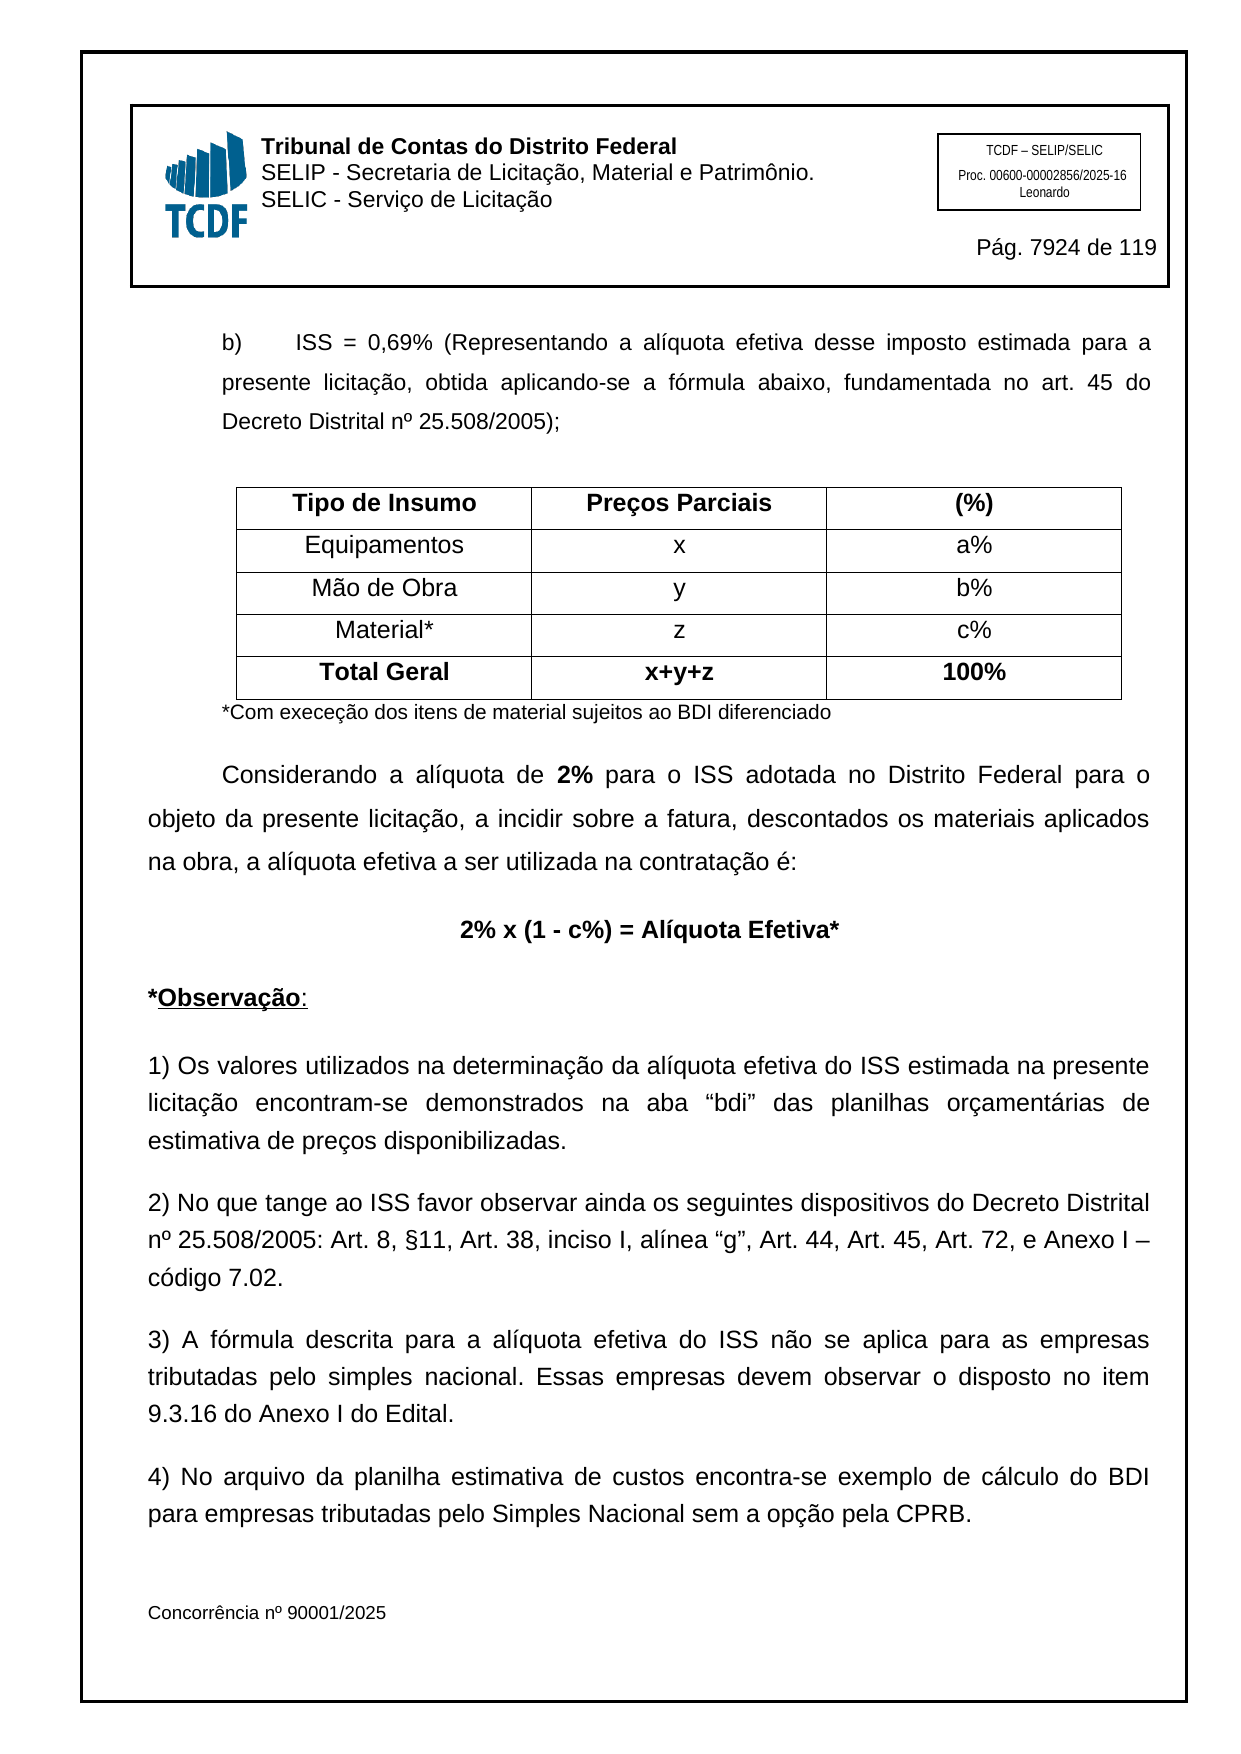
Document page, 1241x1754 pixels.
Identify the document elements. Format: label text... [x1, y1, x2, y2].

table_cell a% [827, 530, 1121, 572]
table_cell Total Geral [237, 657, 531, 698]
table_cell Equipamentos [237, 530, 531, 572]
picture [150, 128, 262, 240]
table_header (%) [827, 488, 1121, 529]
text *Observação: [148, 983, 1152, 1012]
table_cell y [532, 573, 826, 614]
text Considerando a alíquota de 2% para o ISS adotada no Distrito Federal para o objeto da presente licitação, a incidir sobre a fatura, descontados os materiais aplicados na obra, a alíquota efetiva a ser utilizada na contratação é: [148, 761, 1152, 876]
table_cell Material* [237, 615, 531, 656]
text *Com execeção dos itens de material sujeitos ao BDI diferenciado [222, 699, 1152, 723]
table_cell 100% [827, 657, 1121, 698]
text 3) A fórmula descrita para a alíquota efetiva do ISS não se aplica para as empresas tributadas pelo simples nacional. Essas empresas devem observar o disposto no item 9.3.16 do Anexo I do Edital. [148, 1325, 1152, 1428]
list ISS = 0,69% (Representando a alíquota efetiva desse imposto estimada para a presente licitação, obtida aplicando-se a fórmula abaixo, fundamentada no art. 45 do Decreto Distrital nº 25.508/2005); [222, 329, 1152, 434]
table_cell x+y+z [532, 657, 826, 698]
table_header Preços Parciais [532, 488, 826, 529]
table_cell z [532, 615, 826, 656]
text 2% x (1 - c%) = Alíquota Efetiva* [148, 915, 1152, 944]
text 1) Os valores utilizados na determinação da alíquota efetiva do ISS estimada na presente licitação encontram-se demonstrados na aba “bdi” das planilhas orçamentárias de estimativa de preços disponibilizadas. [148, 1051, 1152, 1154]
text 2) No que tange ao ISS favor observar ainda os seguintes dispositivos do Decreto Distrital nº 25.508/2005: Art. 8, §11, Art. 38, inciso I, alínea “g”, Art. 44, Art. 45, Art. 72, e Anexo I – código 7.02. [148, 1188, 1152, 1291]
table_header Tipo de Insumo [237, 488, 531, 529]
text 4) No arquivo da planilha estimativa de custos encontra-se exemplo de cálculo do BDI para empresas tributadas pelo Simples Nacional sem a opção pela CPRB. [148, 1462, 1152, 1528]
table_cell x [532, 530, 826, 572]
table_cell c% [827, 615, 1121, 656]
table_cell Mão de Obra [237, 573, 531, 614]
table_cell b% [827, 573, 1121, 614]
